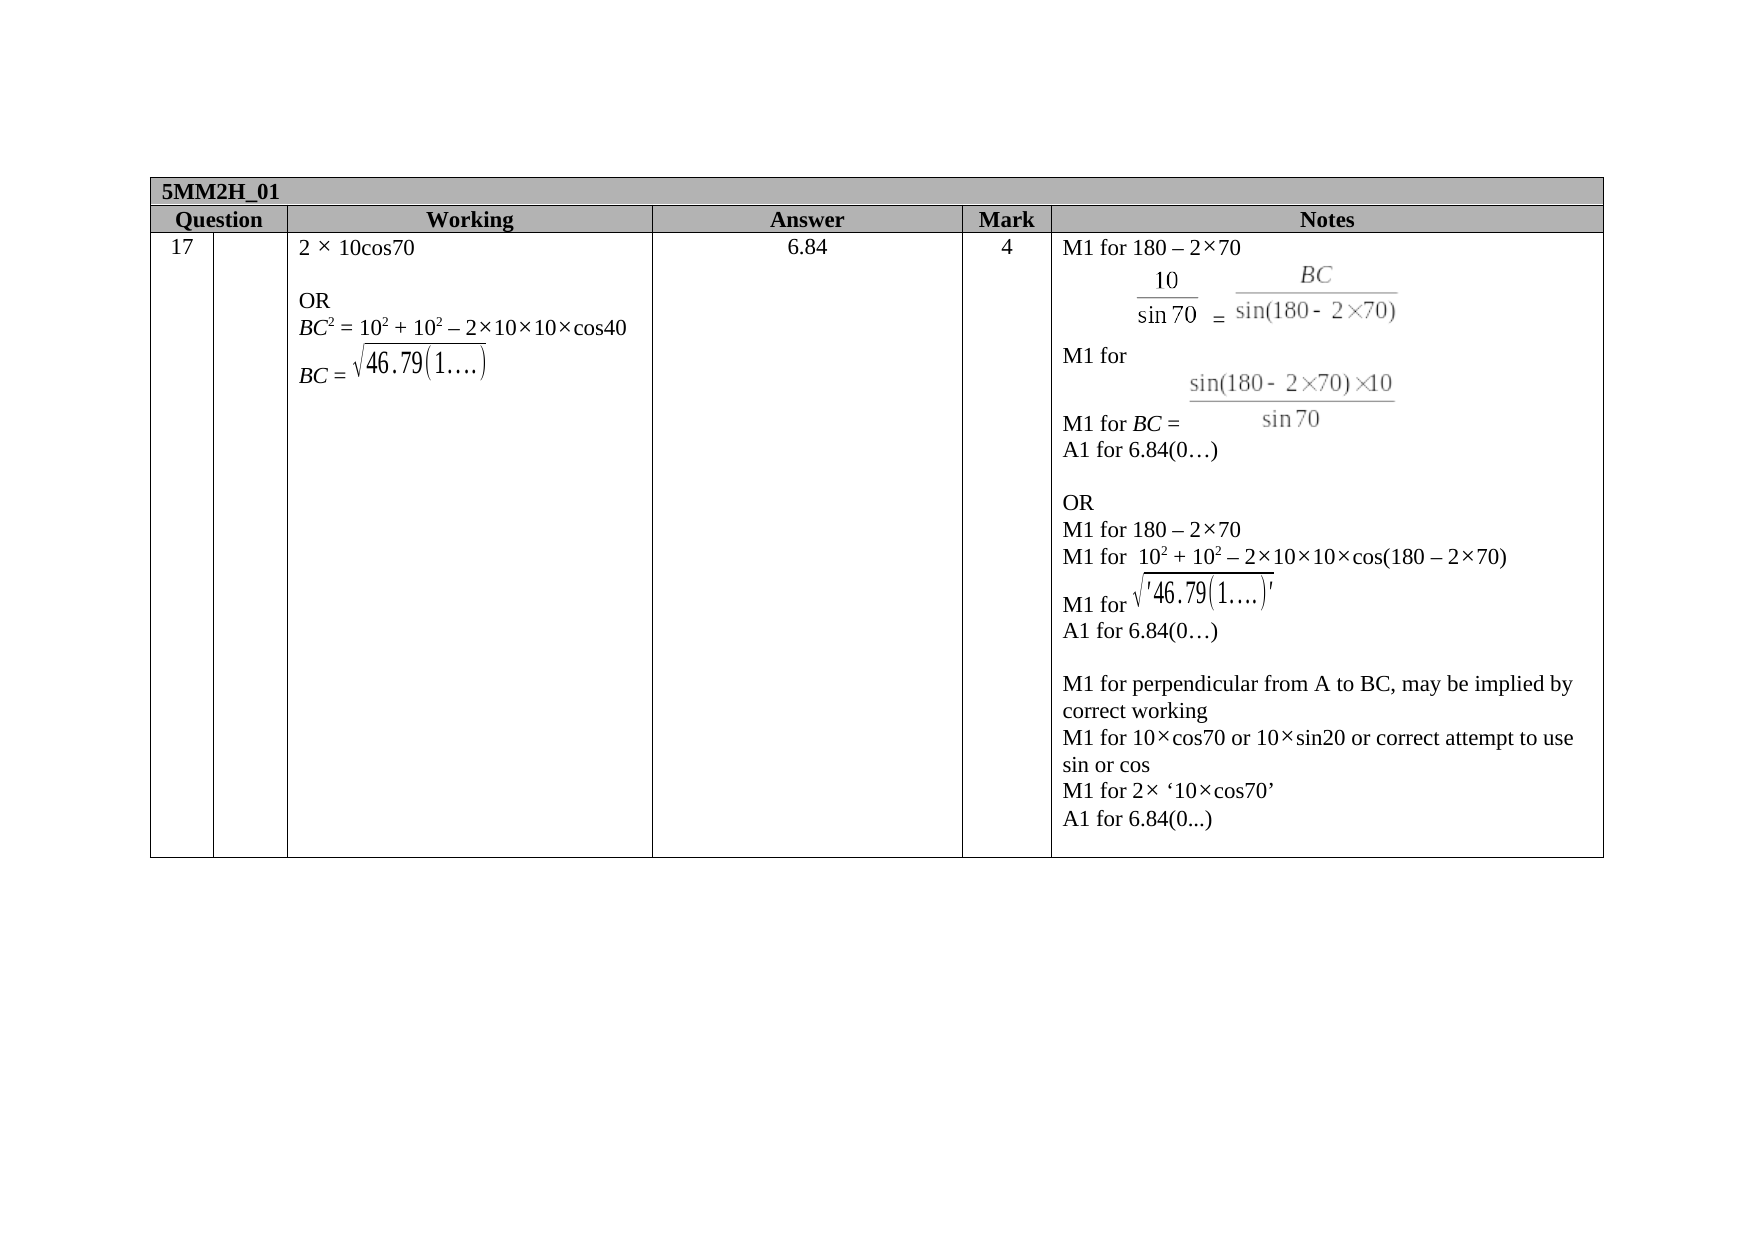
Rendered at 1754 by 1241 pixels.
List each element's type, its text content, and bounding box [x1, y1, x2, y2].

table_cell 17 [151, 233, 213, 857]
table_cell [214, 233, 287, 857]
table_cell 2 10cos70 OR BC2 = 102 + 102 – 21010cos40 BC = [288, 233, 652, 857]
table_cell 6.84 [653, 233, 962, 857]
table_cell Working [288, 206, 652, 232]
table_cell 4 [963, 233, 1051, 857]
table_cell M1 for 180 – 270 M1 for = M1 for BC = A1 for 6.84(0…) OR M1 for 180 – 270 M1 for 102 + 102 – 21010cos(180 – 270) M1 for A1 for 6.84(0…) M1 for perpendicular from A to BC, may be implied by correct working M1 for 10cos70 or 10sin20 or correct attempt to use sin or cos M1 for 2 ‘10cos70’ A1 for 6.84(0...) [1052, 233, 1603, 857]
table_header 5MM2H_01 [151, 178, 1603, 204]
table_cell Mark [963, 206, 1051, 232]
table_cell Question [151, 206, 287, 232]
table_cell Answer [653, 206, 962, 232]
table_cell Notes [1052, 206, 1603, 232]
